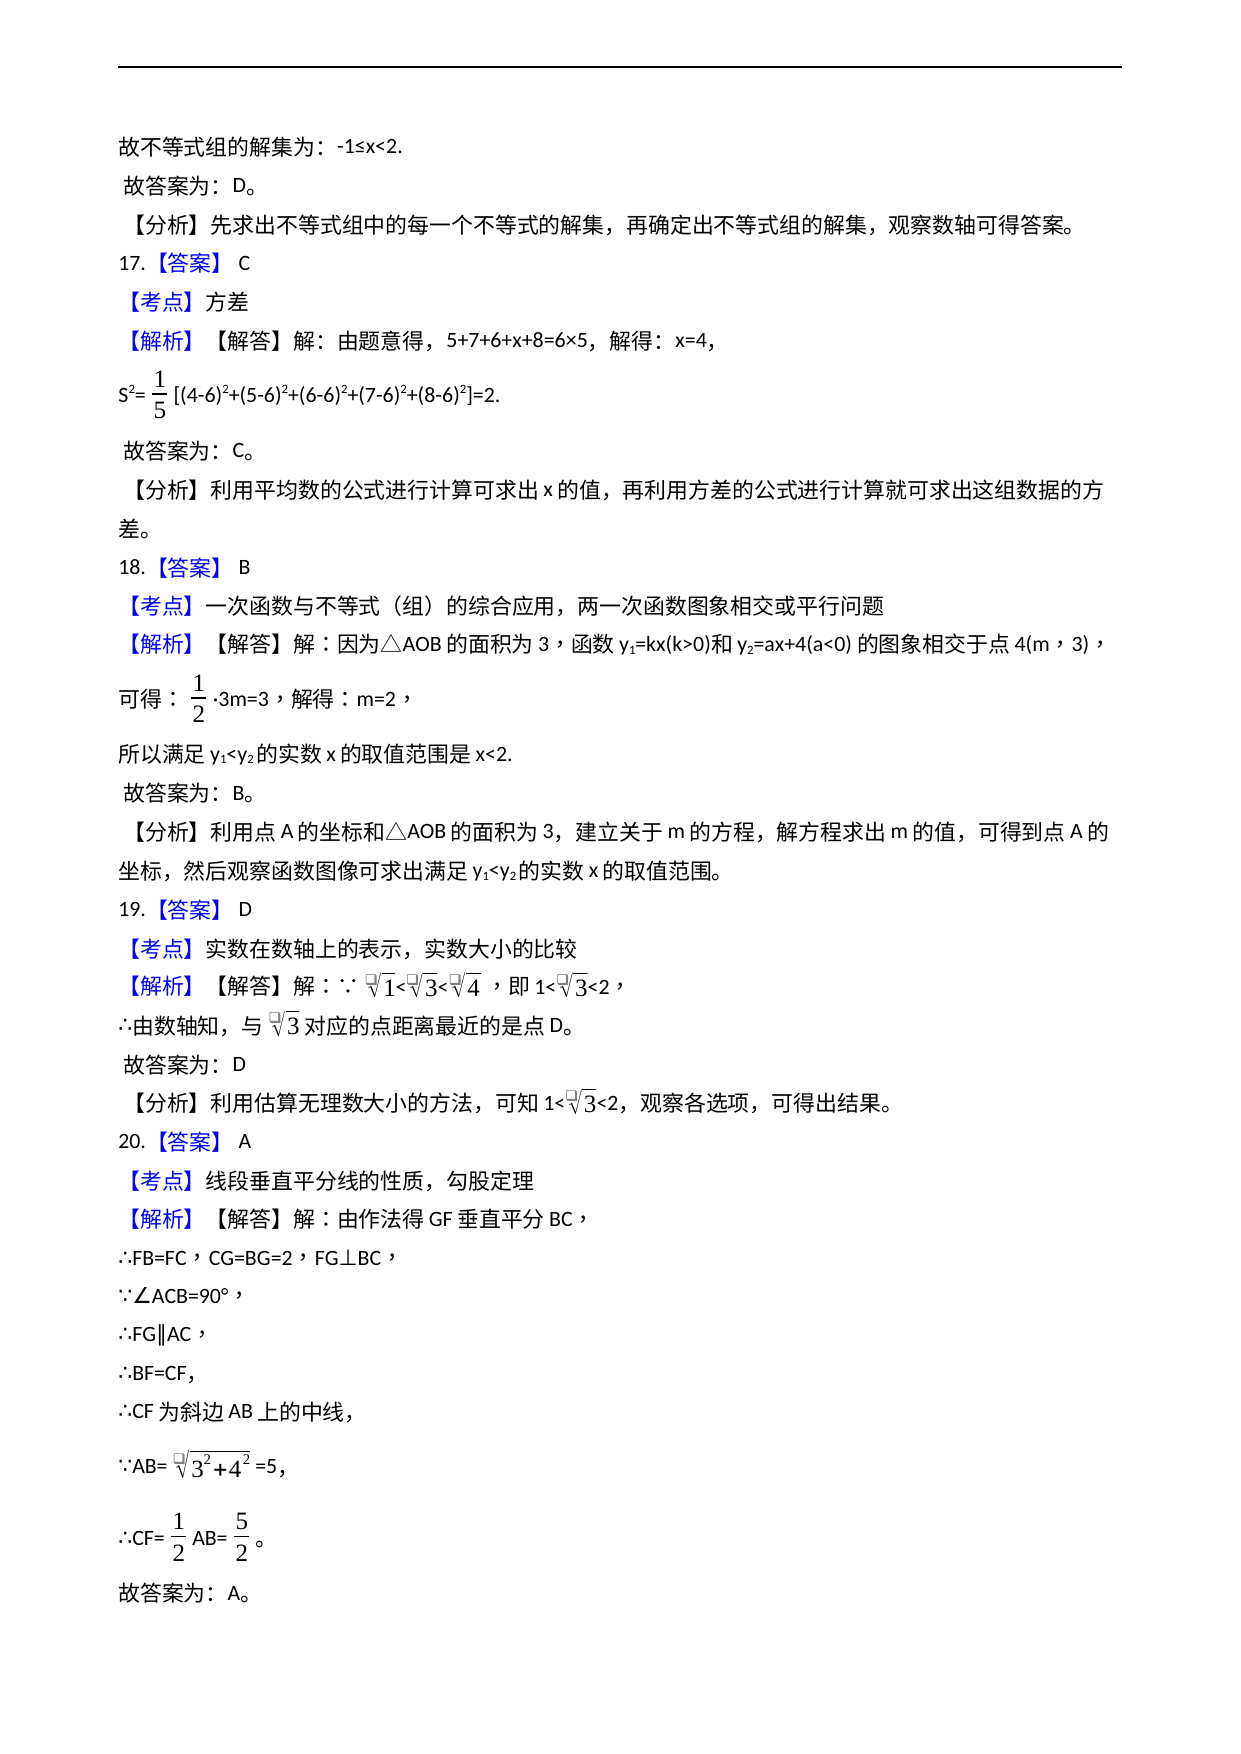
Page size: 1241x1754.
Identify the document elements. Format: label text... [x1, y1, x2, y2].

text 17.【答案】 C [118, 246, 1122, 278]
text ∴CF= AB= 。 [118, 1505, 1122, 1570]
text 【解析】【解答】解：由作法得GF垂直平分BC， [118, 1202, 1122, 1235]
text 【分析】利用点A的坐标和△AOB的面积为3，建立关于m的方程，解方程求出m的值，可得到点A的坐标，然后观察函数图像可求出满足y1<y2的实数x的取值范围。 [118, 815, 1122, 886]
text 【解析】【解答】解：∵ << ，即1<<2， [118, 970, 1122, 1002]
text 18.【答案】 B [118, 550, 1122, 583]
text 【考点】线段垂直平分线的性质，勾股定理 [118, 1163, 1122, 1196]
text 故答案为：A。 [118, 1576, 1122, 1608]
text ∴FB=FC，CG=BG=2，FG⊥BC， [118, 1241, 1122, 1273]
text 【分析】先求出不等式组中的每一个不等式的解集，再确定出不等式组的解集，观察数轴可得答案。 [118, 207, 1122, 240]
text 【考点】方差 [118, 285, 1122, 317]
text 【分析】利用估算无理数大小的方法，可知1<<2，观察各选项，可得出结果。 [118, 1086, 1122, 1118]
text ∴BF=CF， [118, 1356, 1122, 1388]
text ∵∠ACB=90°， [118, 1279, 1122, 1312]
text 【解析】【解答】解：由题意得，5+7+6+x+8=6×5，解得：x=4， [118, 323, 1122, 356]
text 可得： ·3m=3，解得：m=2， [118, 666, 1122, 731]
text S2= [(4-6)2+(5-6)2+(6-6)2+(7-6)2+(8-6)2]=2. 故答案为：C。 [118, 362, 1122, 466]
text 19.【答案】 D [118, 892, 1122, 925]
text 【考点】实数在数轴上的表示，实数大小的比较 [118, 931, 1122, 964]
text ∴由数轴知，与 对应的点距离最近的是点D。 故答案为：D [118, 1008, 1122, 1080]
text ∵AB= =5， [118, 1433, 1122, 1498]
text ∴FG∥AC， [118, 1318, 1122, 1350]
text 20.【答案】 A [118, 1125, 1122, 1157]
text 【解析】【解答】解：因为△AOB的面积为3，函数y1=kx(k>0)和y2=ax+4(a<0) 的图象相交于点4(m，3)， [118, 628, 1122, 660]
text 故不等式组的解集为：-1≤x<2. 故答案为：D。 [118, 129, 1122, 201]
text ∴CF为斜边AB上的中线， [118, 1395, 1122, 1427]
text 所以满足y1<y2的实数x的取值范围是x<2. 故答案为：B。 [118, 737, 1122, 808]
text 【考点】一次函数与不等式（组）的综合应用，两一次函数图象相交或平行问题 [118, 589, 1122, 621]
text 【分析】利用平均数的公式进行计算可求出x的值，再利用方差的公式进行计算就可求出这组数据的方差。 [118, 472, 1122, 544]
